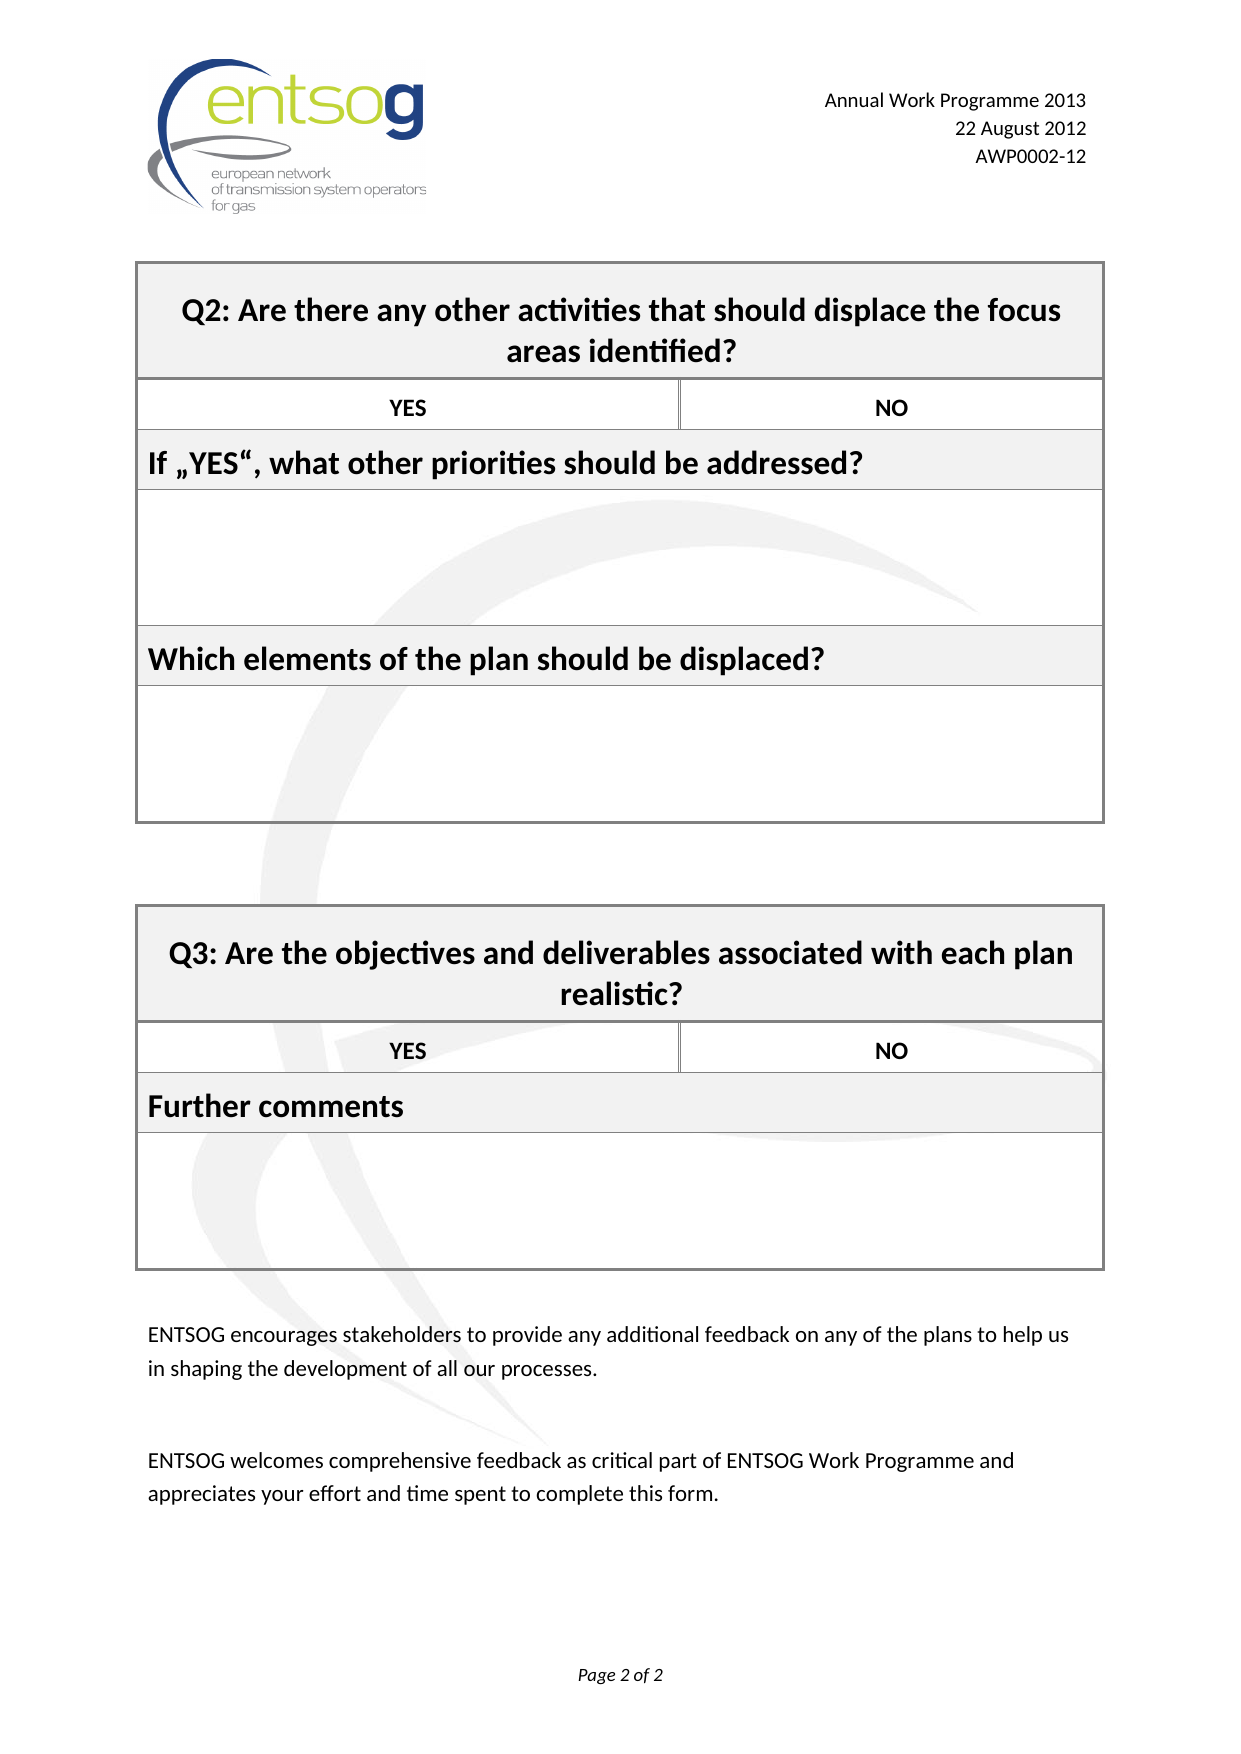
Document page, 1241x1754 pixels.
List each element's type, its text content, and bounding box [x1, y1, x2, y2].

picture [175, 487, 1115, 1457]
table_cell If „YES“, what other priorities should be addressed? [138, 430, 1102, 489]
table_header Q3: Are the objectives and deliverables associated with each plan realistic? [138, 907, 1102, 1020]
picture [147, 59, 427, 214]
text ENTSOG welcomes comprehensive feedback as critical part of ENTSOG Work Programme and appreciates your effort and time spent to complete this form. [148, 1446, 1092, 1507]
table_header Q2: Are there any other activities that should displace the focus areas identified? [138, 264, 1102, 377]
table_cell YES [138, 380, 678, 429]
table_cell YES [138, 1023, 678, 1072]
table_cell Further comments [138, 1073, 1102, 1132]
text ENTSOG encourages stakeholders to provide any additional feedback on any of the plans to help us in shaping the development of all our processes. [148, 1320, 1092, 1382]
table_cell [138, 490, 1102, 625]
table_cell [138, 686, 1102, 821]
table_cell NO [681, 380, 1102, 429]
table_cell Which elements of the plan should be displaced? [138, 626, 1102, 685]
table_cell [138, 1133, 1102, 1268]
table_cell NO [681, 1023, 1102, 1072]
